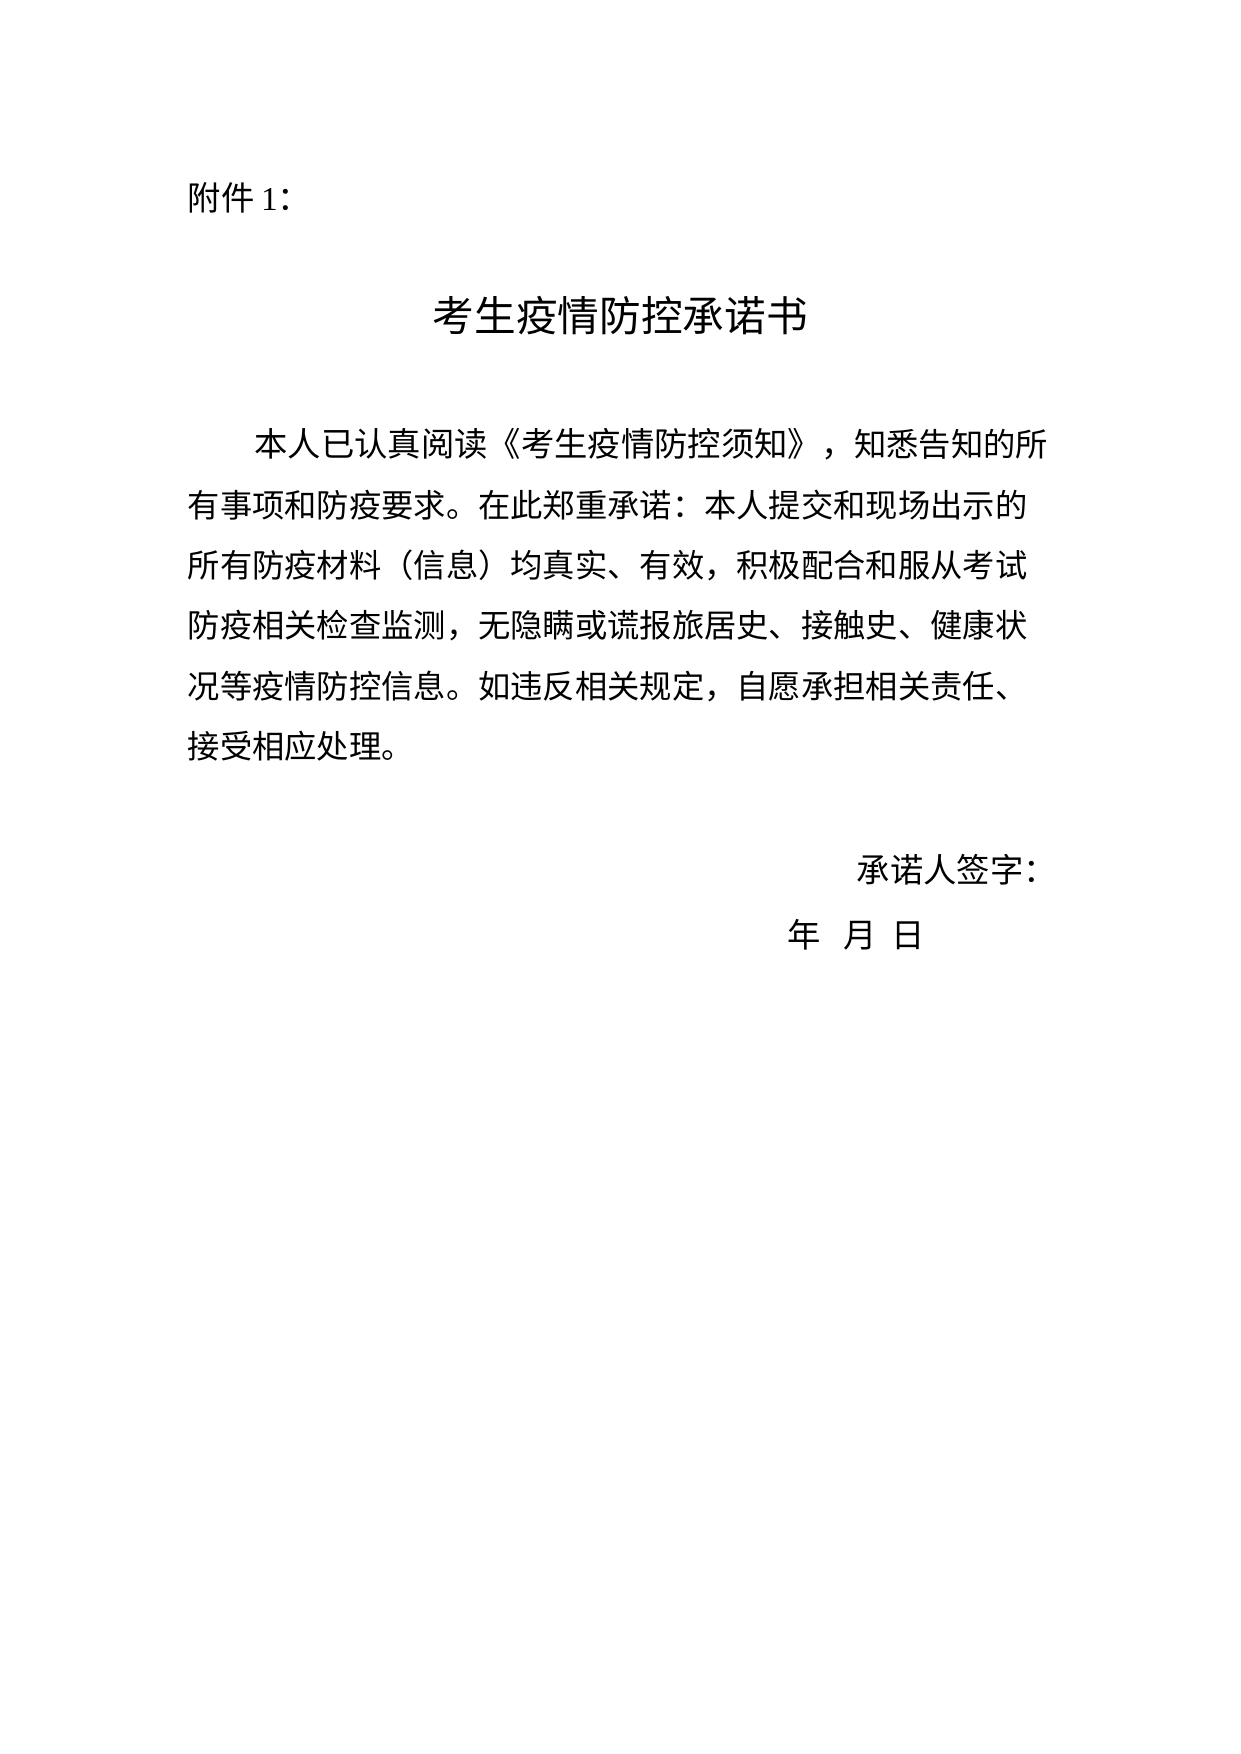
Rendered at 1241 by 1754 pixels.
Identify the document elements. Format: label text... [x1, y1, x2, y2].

text 附件1： [187, 162, 1053, 222]
text 考生疫情防控承诺书 [187, 283, 1053, 343]
text 本人已认真阅读《考生疫情防控须知》，知悉告知的所有事项和防疫要求。在此郑重承诺：本人提交和现场出示的所有防疫材料（信息）均真实、有效，积极配合和服从考试防疫相关检查监测，无隐瞒或谎报旅居史、接触史、健康状况等疫情防控信息。如违反相关规定，自愿承担相关责任、接受相应处理。 [187, 408, 1053, 771]
text 年 月 日 [187, 901, 1053, 966]
text 承诺人签字： [687, 836, 1053, 901]
